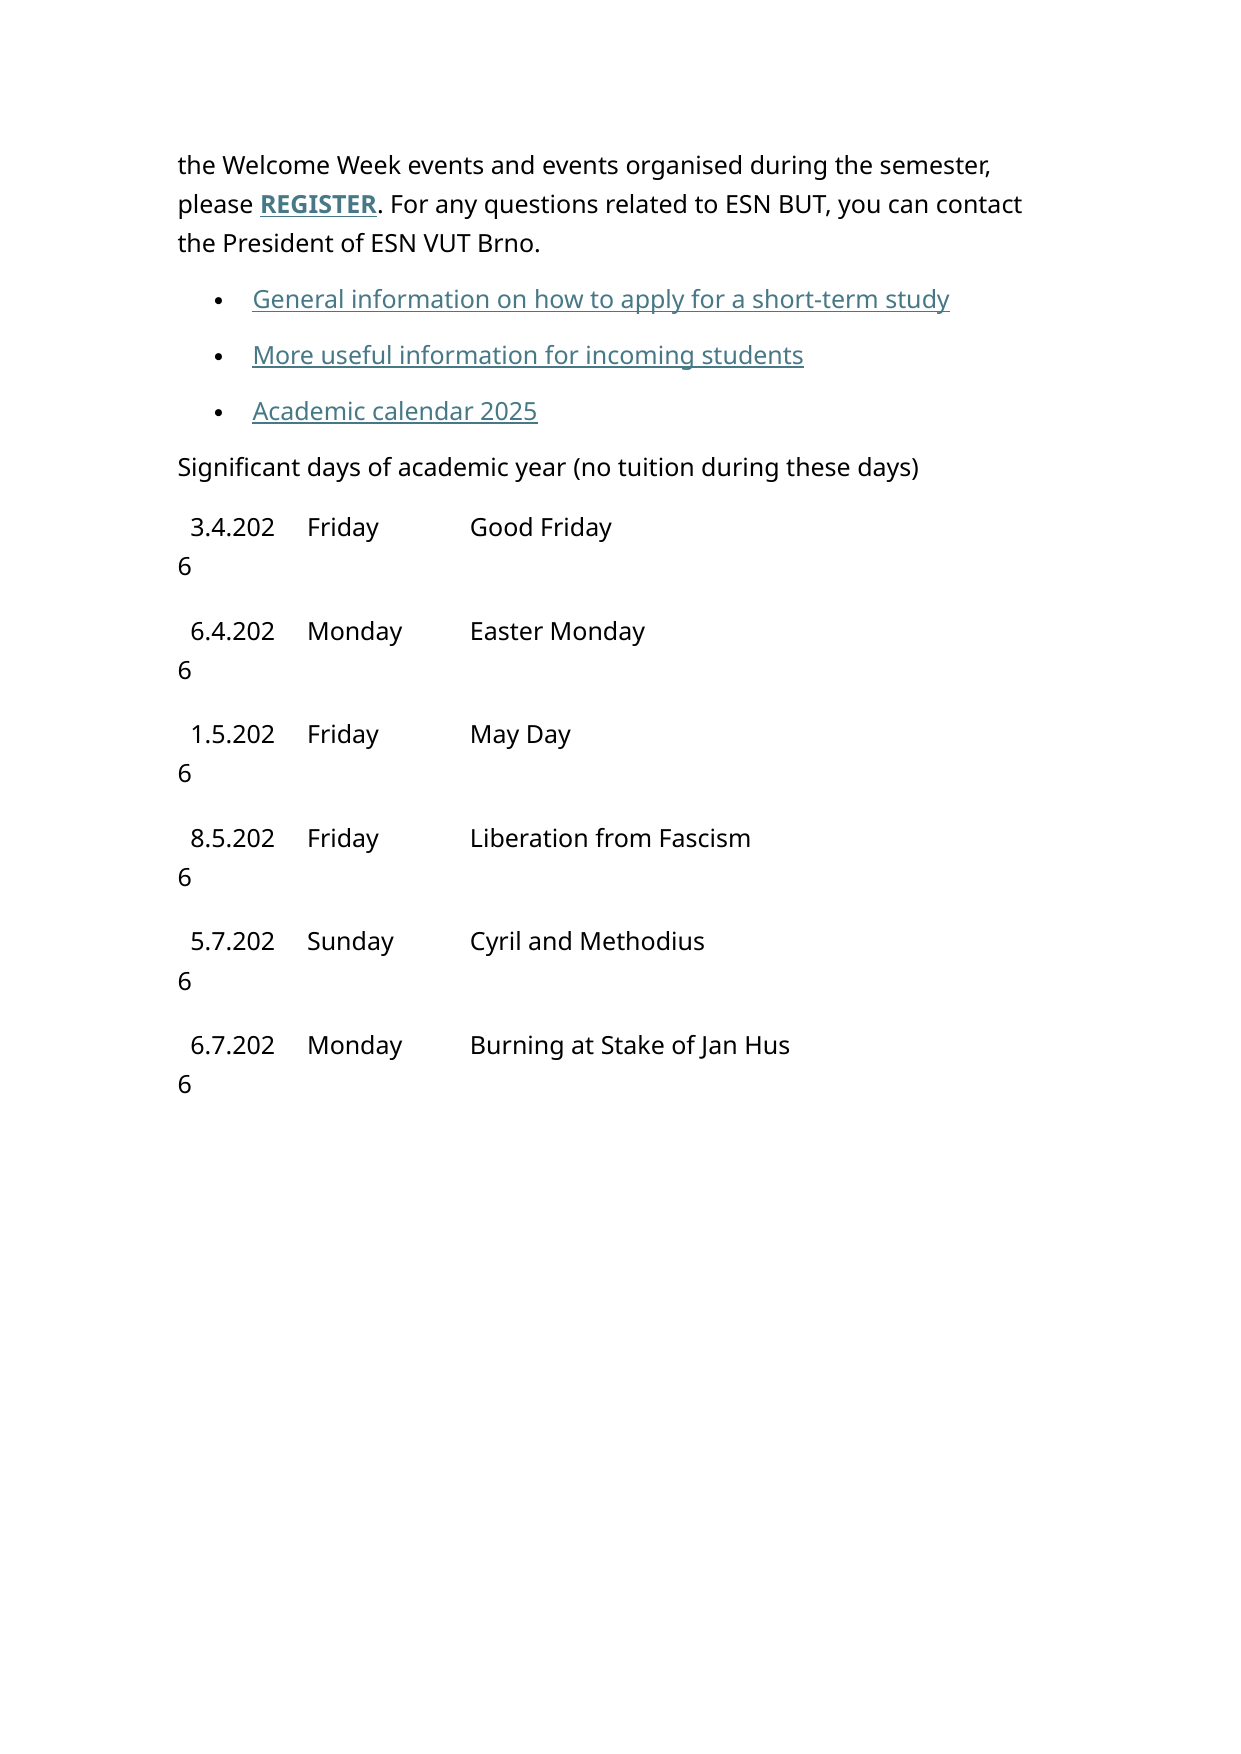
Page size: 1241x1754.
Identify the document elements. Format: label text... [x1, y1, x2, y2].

table_cell 5.7.2026 [177, 919, 294, 1023]
table_cell 6.4.2026 [177, 609, 294, 712]
table_cell Monday [294, 609, 444, 712]
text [177, 148, 1063, 260]
table_cell Friday [294, 816, 444, 919]
table_cell 1.5.2026 [177, 712, 294, 816]
table_cell Cyril and Methodius [444, 919, 1177, 1023]
table_header Friday [294, 505, 444, 609]
table_cell May Day [444, 712, 1177, 816]
text Significant days of academic year (no tuition during these days) [177, 449, 1063, 483]
table_cell Easter Monday [444, 609, 1177, 712]
table_cell Burning at Stake of Jan Hus [444, 1023, 1177, 1126]
table_header 3.4.2026 [177, 505, 294, 609]
table_cell 6.7.2026 [177, 1023, 294, 1126]
table_header Good Friday [444, 505, 1177, 609]
table_cell Monday [294, 1023, 444, 1126]
table_cell Sunday [294, 919, 444, 1023]
list Academic calendar 2025 [215, 393, 1063, 427]
table_cell Friday [294, 712, 444, 816]
list More useful information for incoming students [215, 338, 1063, 372]
table_cell 8.5.2026 [177, 816, 294, 919]
table_cell Liberation from Fascism [444, 816, 1177, 919]
list General information on how to apply for a short-term study [215, 282, 1063, 316]
